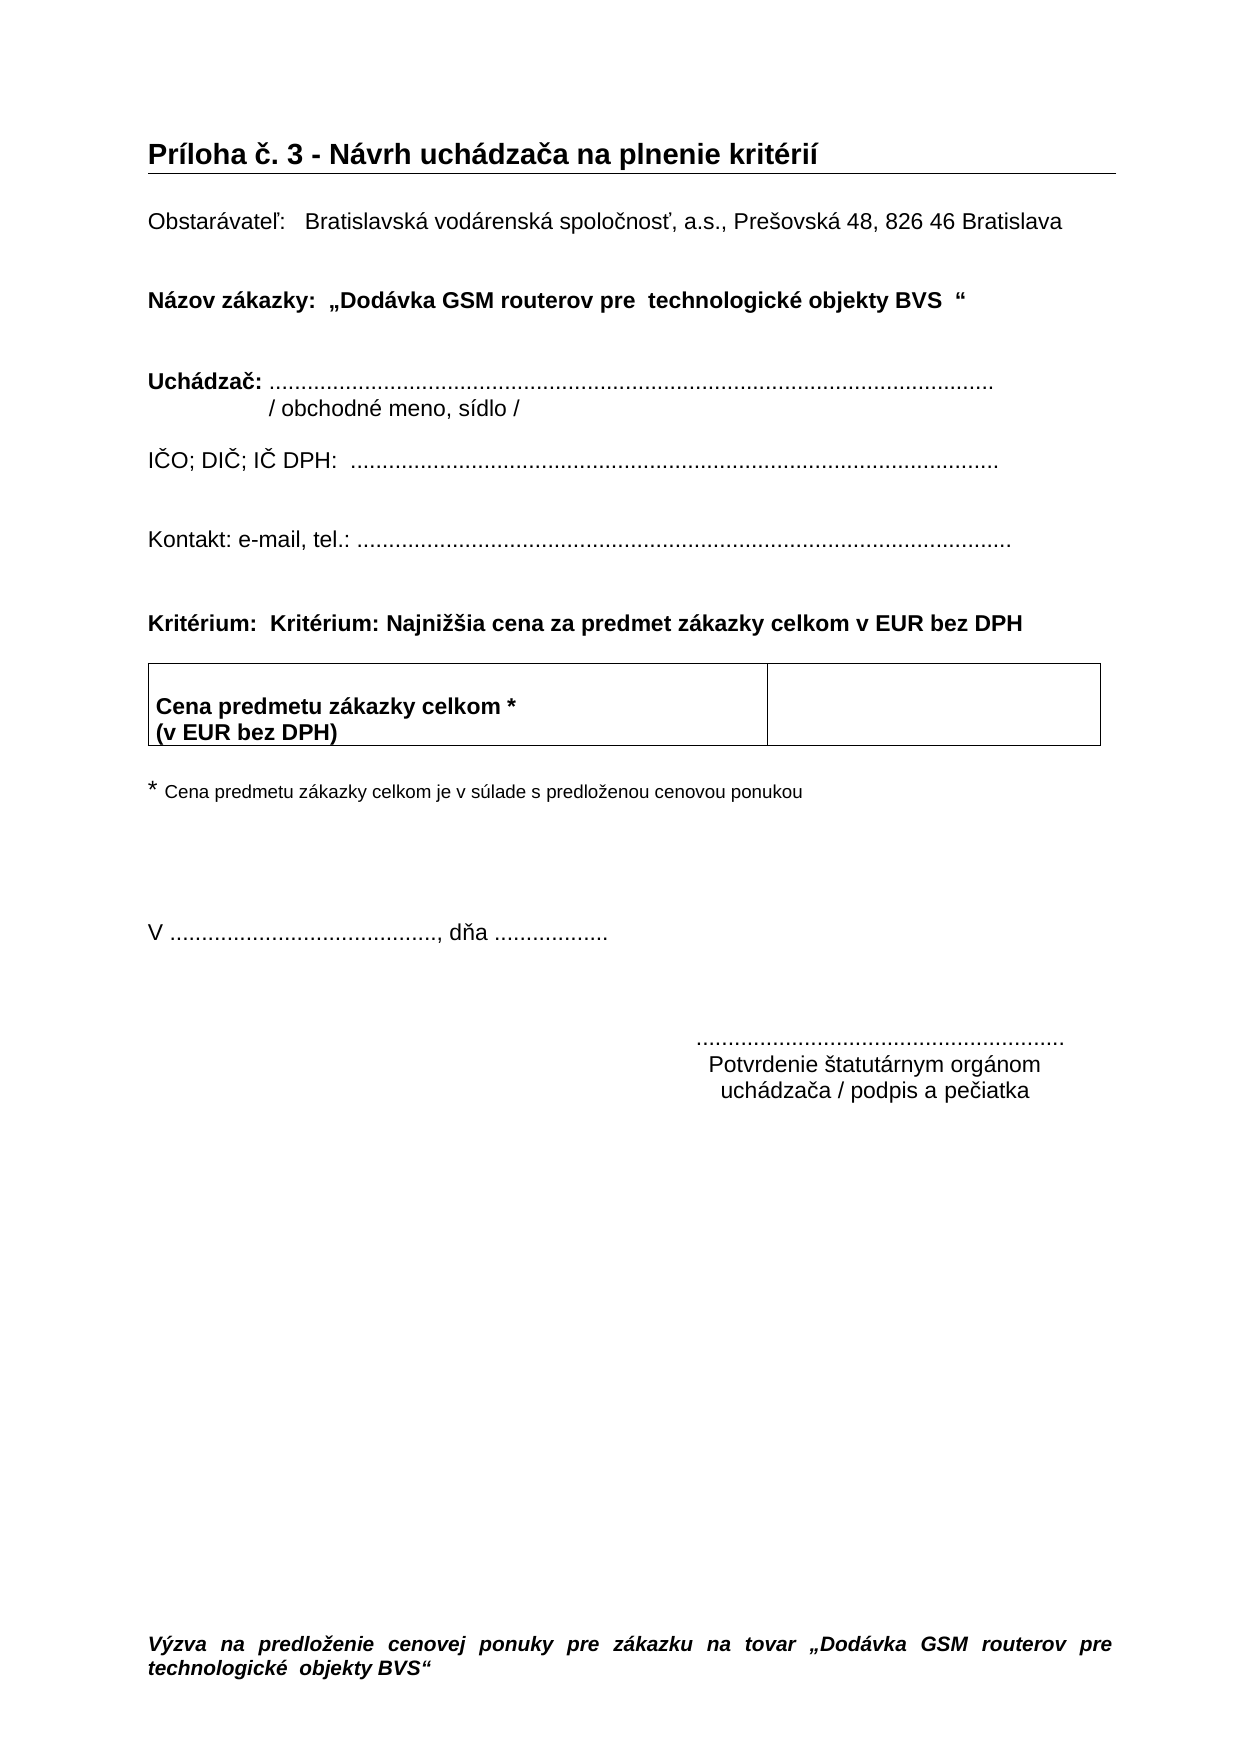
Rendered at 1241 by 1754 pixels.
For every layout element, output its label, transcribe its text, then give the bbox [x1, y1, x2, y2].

text Názov zákazky: „Dodávka GSM routerov pre technologické objekty BVS “ [148, 287, 1116, 313]
text Príloha č. 3 - Návrh uchádzača na plnenie kritérií [148, 137, 1116, 173]
text Potvrdenie štatutárnym orgánom [148, 1051, 1116, 1077]
text uchádzača / podpis a pečiatka [148, 1077, 1116, 1103]
table_header Cena predmetu zákazky celkom * (v EUR bez DPH) [149, 664, 767, 745]
text Kritérium: Kritérium: Najnižšia cena za predmet zákazky celkom v EUR bez DPH [148, 610, 1116, 636]
text Kontakt: e-mail, tel.: ....................................................................................................... [148, 526, 1116, 553]
text .......................................................... [590, 1024, 1116, 1051]
text * Cena predmetu zákazky celkom je v súlade s predloženou cenovou ponukou [148, 775, 1116, 804]
text / obchodné meno, sídlo / [148, 394, 1116, 421]
text IČO; DIČ; IČ DPH: ...................................................................................................... [148, 447, 1116, 473]
text V .........................................., dňa .................. [148, 919, 1116, 945]
table_header [768, 664, 1100, 745]
text Obstarávateľ: Bratislavská vodárenská spoločnosť, a.s., Prešovská 48, 826 46 Bratislava [148, 208, 1116, 234]
text Uchádzač: .................................................................................................................. [148, 368, 1116, 394]
